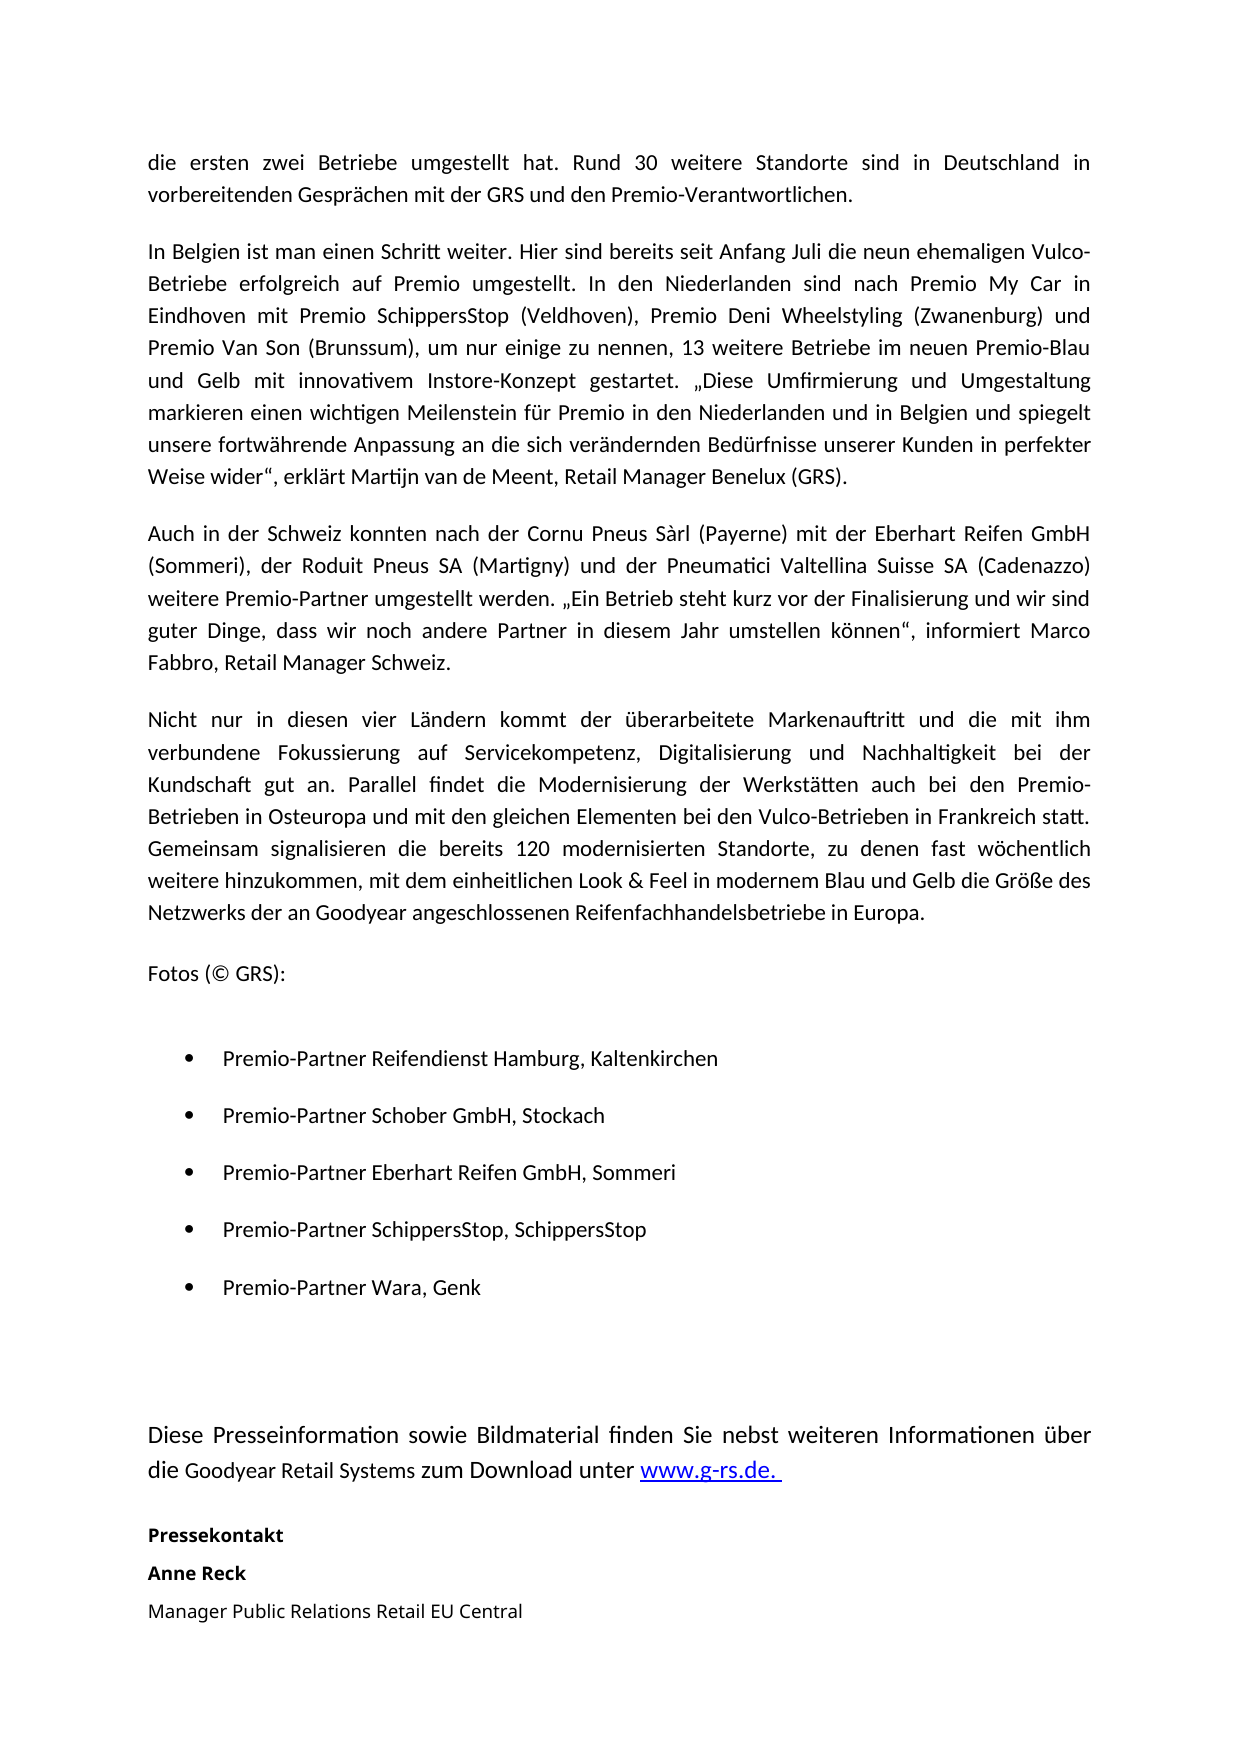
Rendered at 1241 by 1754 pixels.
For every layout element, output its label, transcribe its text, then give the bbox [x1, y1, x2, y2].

list Premio-Partner Schober GmbH, Stockach [185, 1101, 1093, 1129]
list Premio-Partner Eberhart Reifen GmbH, Sommeri [185, 1158, 1093, 1186]
text Diese Presseinformation sowie Bildmaterial finden Sie nebst weiteren Informationen über die Goodyear Retail Systems zum Download unter www.g-rs.de. [148, 1419, 1093, 1485]
text In Belgien ist man einen Schritt weiter. Hier sind bereits seit Anfang Juli die neun ehemaligen Vulco-Betriebe erfolgreich auf Premio umgestellt. In den Niederlanden sind nach Premio My Car in Eindhoven mit Premio SchippersStop (Veldhoven), Premio Deni Wheelstyling (Zwanenburg) und Premio Van Son (Brunssum), um nur einige zu nennen, 13 weitere Betriebe im neuen Premio-Blau und Gelb mit innovativem Instore-Konzept gestartet. „Diese Umfirmierung und Umgestaltung markieren einen wichtigen Meilenstein für Premio in den Niederlanden und in Belgien und spiegelt unsere fortwährende Anpassung an die sich verändernden Bedürfnisse unserer Kunden in perfekter Weise wider“, erklärt Martijn van de Meent, Retail Manager Benelux (GRS). [148, 237, 1093, 490]
text Fotos (© GRS): [148, 959, 1093, 987]
text Auch in der Schweiz konnten nach der Cornu Pneus Sàrl (Payerne) mit der Eberhart Reifen GmbH (Sommeri), der Roduit Pneus SA (Martigny) und der Pneumatici Valtellina Suisse SA (Cadenazzo) weitere Premio-Partner umgestellt werden. „Ein Betrieb steht kurz vor der Finalisierung und wir sind guter Dinge, dass wir noch andere Partner in diesem Jahr umstellen können“, informiert Marco Fabbro, Retail Manager Schweiz. [148, 519, 1093, 676]
list Premio-Partner SchippersStop, SchippersStop [185, 1216, 1093, 1243]
list Premio-Partner Reifendienst Hamburg, Kaltenkirchen [185, 1044, 1093, 1072]
text Manager Public Relations Retail EU Central [148, 1599, 1093, 1624]
text Pressekontakt [148, 1522, 1093, 1548]
text Anne Reck [148, 1561, 1093, 1586]
list Premio-Partner Wara, Genk [185, 1273, 1093, 1301]
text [148, 148, 1093, 208]
text Nicht nur in diesen vier Ländern kommt der überarbeitete Markenauftritt und die mit ihm verbundene Fokussierung auf Servicekompetenz, Digitalisierung und Nachhaltigkeit bei der Kundschaft gut an. Parallel findet die Modernisierung der Werkstätten auch bei den Premio-Betrieben in Osteuropa und mit den gleichen Elementen bei den Vulco-Betrieben in Frankreich statt. Gemeinsam signalisieren die bereits 120 modernisierten Standorte, zu denen fast wöchentlich weitere hinzukommen, mit dem einheitlichen Look & Feel in modernem Blau und Gelb die Größe des Netzwerks der an Goodyear angeschlossenen Reifenfachhandelsbetriebe in Europa. [148, 705, 1093, 927]
